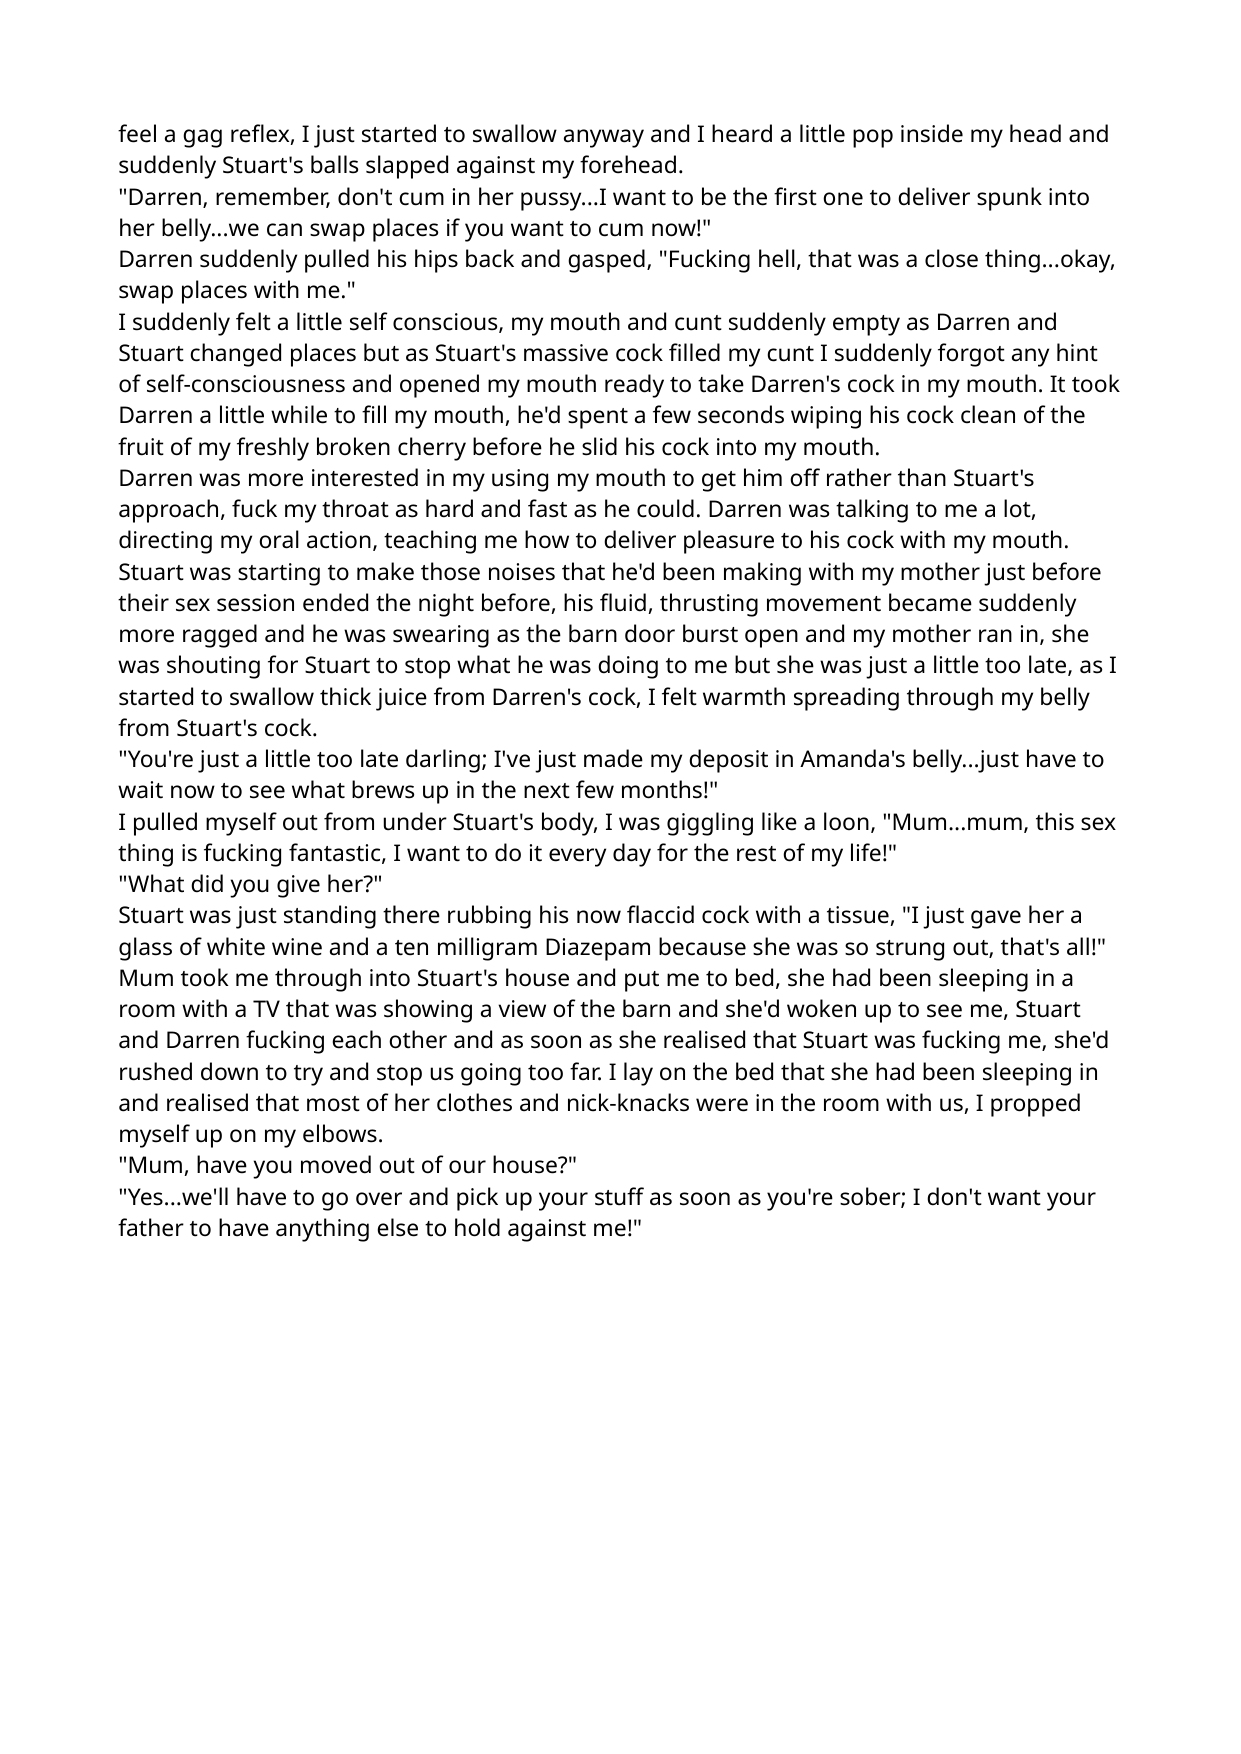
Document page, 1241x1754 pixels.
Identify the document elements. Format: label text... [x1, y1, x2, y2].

text I pulled myself out from under Stuart's body, I was giggling like a loon, "Mum...mum, this sex thing is fucking fantastic, I want to do it every day for the rest of my life!" [118, 806, 1122, 868]
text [118, 118, 1122, 181]
text Darren suddenly pulled his hips back and gasped, "Fucking hell, that was a close thing...okay, swap places with me." [118, 243, 1122, 306]
text Stuart was just standing there rubbing his now flaccid cock with a tissue, "I just gave her a glass of white wine and a ten milligram Diazepam because she was so strung out, that's all!" [118, 899, 1122, 962]
text I suddenly felt a little self conscious, my mouth and cunt suddenly empty as Darren and Stuart changed places but as Stuart's massive cock filled my cunt I suddenly forgot any hint of self-consciousness and opened my mouth ready to take Darren's cock in my mouth. It took Darren a little while to fill my mouth, he'd spent a few seconds wiping his cock clean of the fruit of my freshly broken cherry before he slid his cock into my mouth. [118, 306, 1122, 462]
text "Darren, remember, don't cum in her pussy...I want to be the first one to deliver spunk into her belly...we can swap places if you want to cum now!" [118, 181, 1122, 243]
text "You're just a little too late darling; I've just made my deposit in Amanda's belly...just have to wait now to see what brews up in the next few months!" [118, 743, 1122, 806]
text Mum took me through into Stuart's house and put me to bed, she had been sleeping in a room with a TV that was showing a view of the barn and she'd woken up to see me, Stuart and Darren fucking each other and as soon as she realised that Stuart was fucking me, she'd rushed down to try and stop us going too far. I lay on the bed that she had been sleeping in and realised that most of her clothes and nick-knacks were in the room with us, I propped myself up on my elbows. [118, 962, 1122, 1149]
text "What did you give her?" [118, 868, 1122, 899]
text "Mum, have you moved out of our house?" [118, 1149, 1122, 1181]
text "Yes...we'll have to go over and pick up your stuff as soon as you're sober; I don't want your father to have anything else to hold against me!" [118, 1181, 1122, 1243]
text Darren was more interested in my using my mouth to get him off rather than Stuart's approach, fuck my throat as hard and fast as he could. Darren was talking to me a lot, directing my oral action, teaching me how to deliver pleasure to his cock with my mouth. Stuart was starting to make those noises that he'd been making with my mother just before their sex session ended the night before, his fluid, thrusting movement became suddenly more ragged and he was swearing as the barn door burst open and my mother ran in, she was shouting for Stuart to stop what he was doing to me but she was just a little too late, as I started to swallow thick juice from Darren's cock, I felt warmth spreading through my belly from Stuart's cock. [118, 462, 1122, 743]
